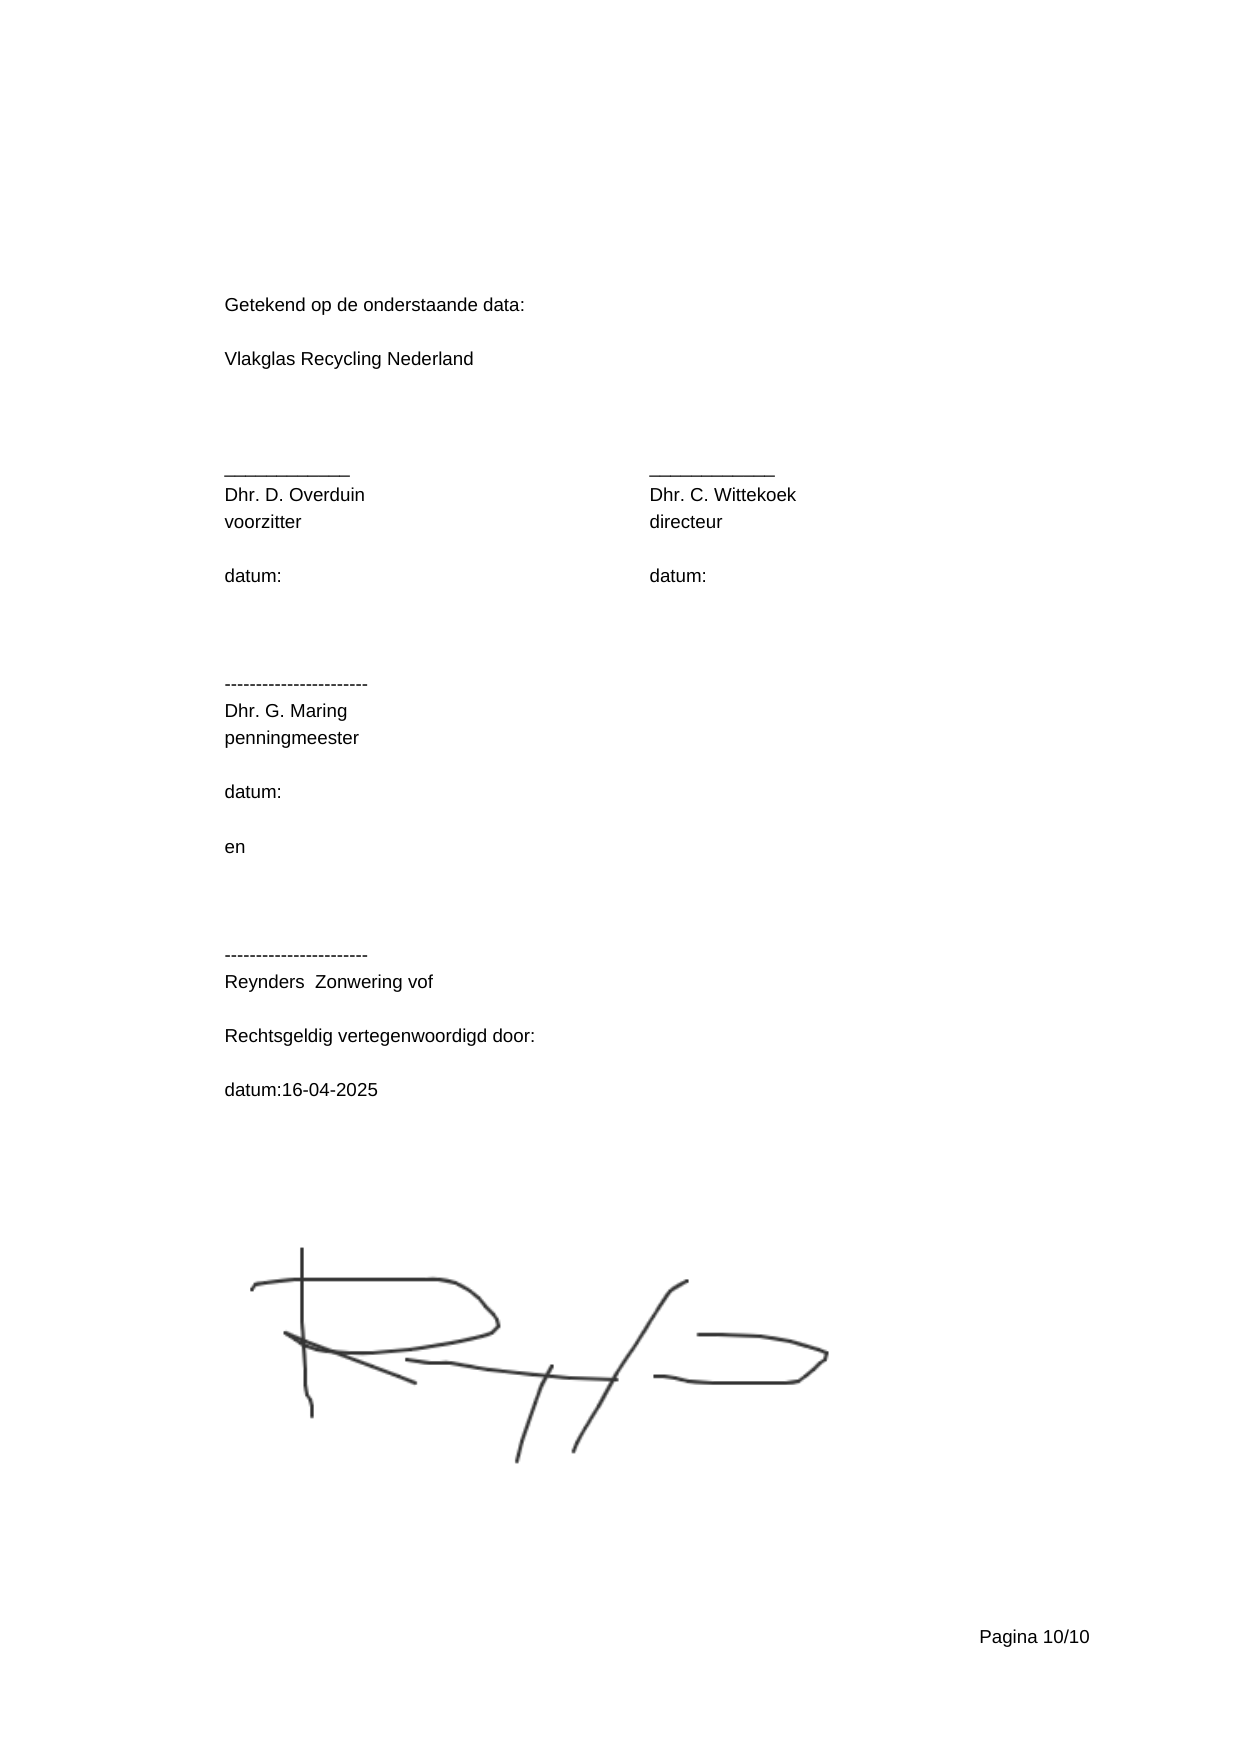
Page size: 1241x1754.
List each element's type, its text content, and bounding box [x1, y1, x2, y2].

text Dhr. G. Maring [224, 694, 1103, 722]
text ----------------------- [224, 667, 1103, 694]
text Rechtsgeldig vertegenwoordigd door: [224, 1019, 1103, 1047]
text Vlakglas Recycling Nederland [224, 342, 1103, 369]
text ____________ ____________ [224, 451, 1103, 478]
text datum: datum: [224, 559, 1103, 586]
text datum:16-04-2025 [224, 1074, 1103, 1101]
text ----------------------- [224, 938, 1103, 965]
text penningmeester [224, 722, 1103, 749]
text datum: [224, 776, 1103, 803]
text Getekend op de onderstaande data: [224, 288, 1103, 315]
text Reynders Zonwering vof [224, 965, 1103, 1019]
text en [224, 803, 1103, 857]
text voorzitter directeur [224, 505, 1103, 532]
picture [224, 1208, 1052, 1542]
text Dhr. D. Overduin Dhr. C. Wittekoek [224, 478, 1103, 505]
